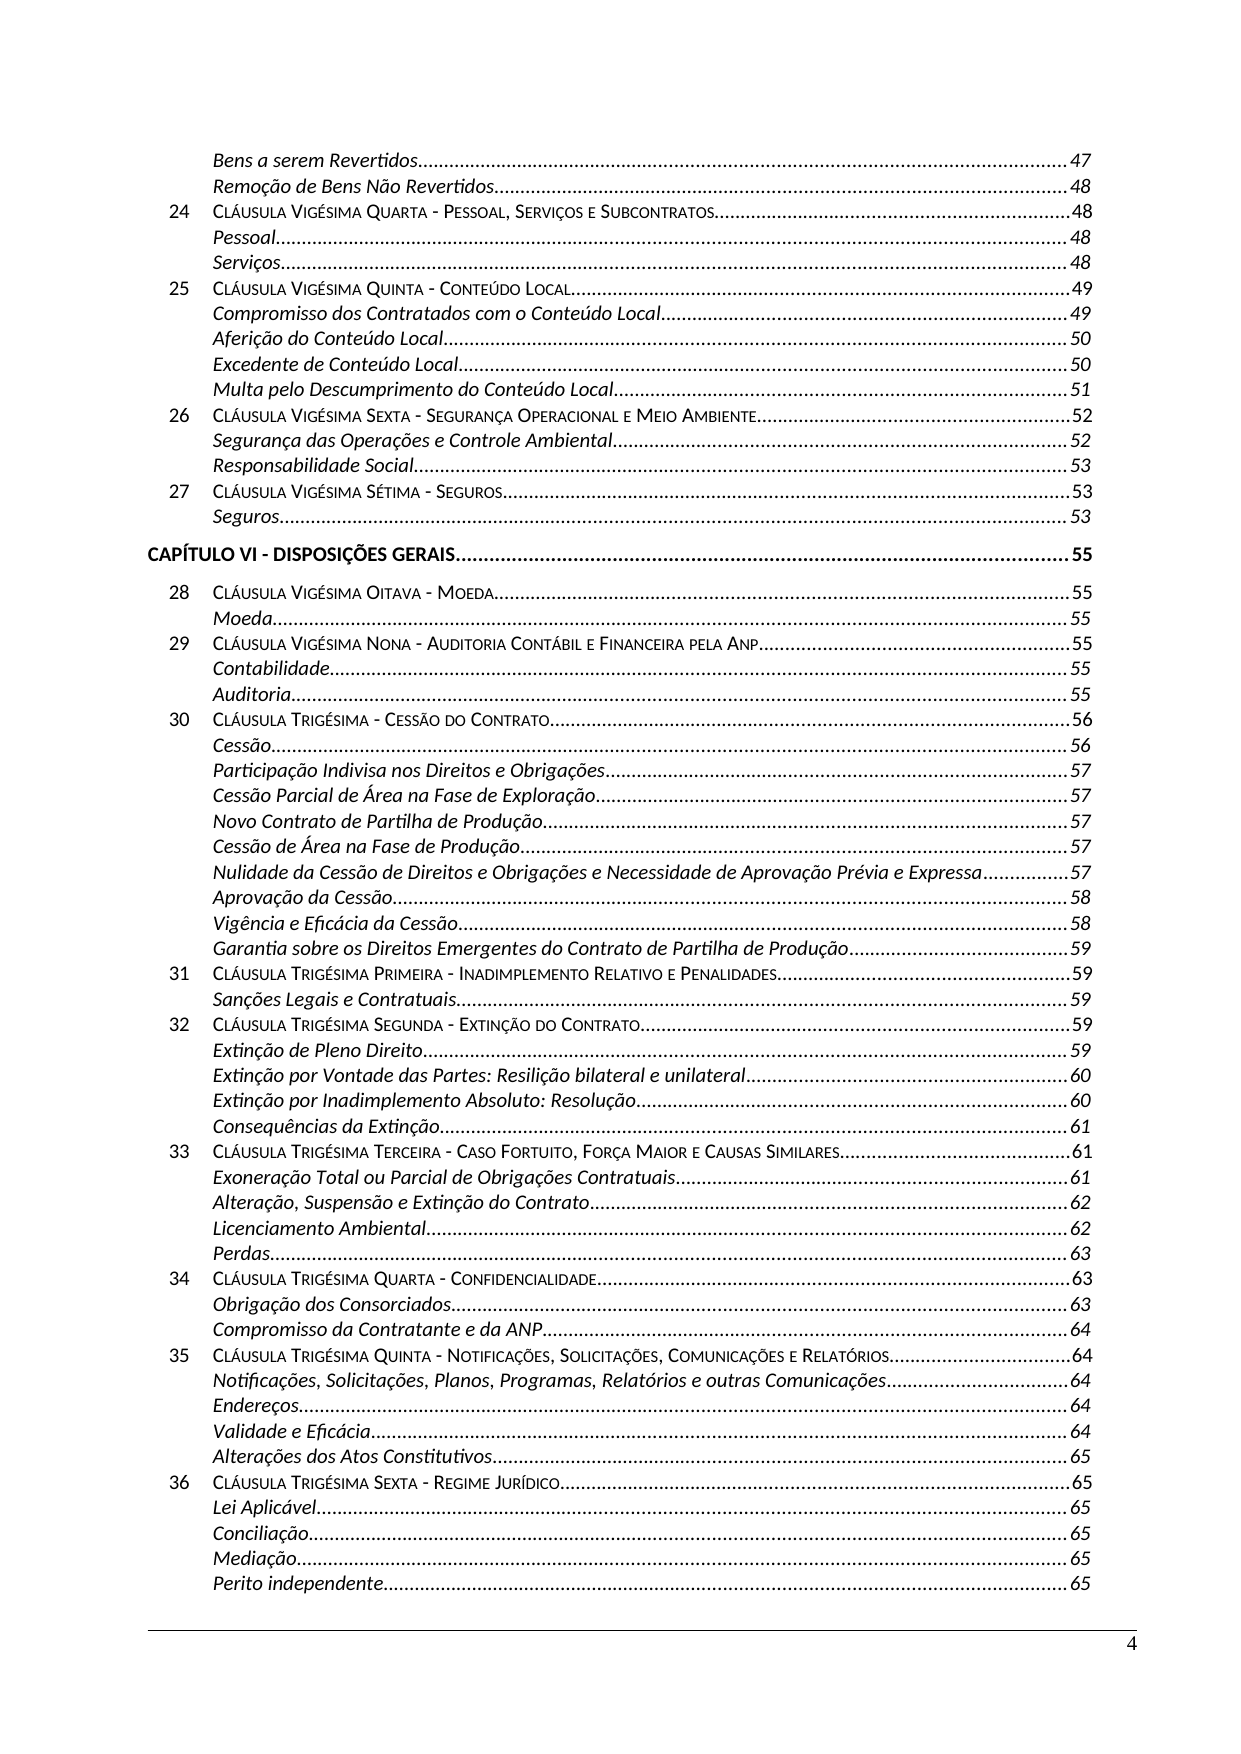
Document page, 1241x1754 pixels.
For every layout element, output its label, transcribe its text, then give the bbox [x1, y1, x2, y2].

text 30 Cláusula Trigésima - Cessão do Contrato 56 [168, 706, 1093, 732]
text 27 Cláusula Vigésima Sétima - Seguros 53 [168, 478, 1093, 503]
text Aferição do Conteúdo Local 50 [213, 326, 1093, 351]
text Nulidade da Cessão de Direitos e Obrigações e Necessidade de Aprovação Prévia e Expressa 57 [213, 859, 1093, 884]
text 29 Cláusula Vigésima Nona - Auditoria Contábil e Financeira pela Anp 55 [168, 630, 1093, 656]
text Exoneração Total ou Parcial de Obrigações Contratuais 61 [213, 1164, 1093, 1189]
text Perdas 63 [213, 1240, 1093, 1266]
text Extinção por Inadimplemento Absoluto: Resolução 60 [213, 1088, 1093, 1113]
text 24 Cláusula Vigésima Quarta - Pessoal, Serviços e Subcontratos 48 [168, 198, 1093, 224]
text Sanções Legais e Contratuais 59 [213, 986, 1093, 1011]
text 31 Cláusula Trigésima Primeira - Inadimplemento Relativo e Penalidades 59 [168, 961, 1093, 986]
text Alterações dos Atos Constitutivos 65 [213, 1443, 1093, 1469]
text Remoção de Bens Não Revertidos 48 [213, 173, 1093, 198]
text Bens a serem Revertidos 47 [213, 148, 1093, 173]
text Novo Contrato de Partilha de Produção 57 [213, 808, 1093, 833]
text Lei Aplicável 65 [213, 1494, 1093, 1520]
text Conciliação 65 [213, 1520, 1093, 1545]
text 33 Cláusula Trigésima Terceira - Caso Fortuito, Força Maior e Causas Similares 61 [168, 1138, 1093, 1164]
text Licenciamento Ambiental 62 [213, 1215, 1093, 1240]
text Cessão de Área na Fase de Produção 57 [213, 833, 1093, 859]
text Obrigação dos Consorciados 63 [213, 1291, 1093, 1316]
text Moeda 55 [213, 605, 1093, 630]
text 28 Cláusula Vigésima Oitava - Moeda 55 [168, 579, 1093, 605]
text Compromisso da Contratante e da ANP 64 [213, 1316, 1093, 1342]
text 36 Cláusula Trigésima Sexta - Regime Jurídico 65 [168, 1469, 1093, 1494]
text Multa pelo Descumprimento do Conteúdo Local 51 [213, 376, 1093, 402]
text Validade e Eficácia 64 [213, 1418, 1093, 1443]
text Segurança das Operações e Controle Ambiental 52 [213, 427, 1093, 453]
text Extinção por Vontade das Partes: Resilição bilateral e unilateral 60 [213, 1062, 1093, 1088]
text Contabilidade 55 [213, 656, 1093, 681]
text Extinção de Pleno Direito 59 [213, 1037, 1093, 1062]
text Garantia sobre os Direitos Emergentes do Contrato de Partilha de Produção 59 [213, 935, 1093, 961]
text Consequências da Extinção 61 [213, 1113, 1093, 1138]
text Endereços 64 [213, 1393, 1093, 1418]
text Vigência e Eficácia da Cessão 58 [213, 910, 1093, 935]
text CAPÍTULO VI - DISPOSIÇÕES GERAIS 55 [148, 541, 1093, 567]
text Perito independente 65 [213, 1571, 1093, 1596]
text Mediação 65 [213, 1545, 1093, 1571]
text Cessão 56 [213, 732, 1093, 757]
text 32 Cláusula Trigésima Segunda - Extinção do Contrato 59 [168, 1011, 1093, 1037]
text 35 Cláusula Trigésima Quinta - Notificações, Solicitações, Comunicações e Relatórios 64 [168, 1342, 1093, 1367]
text 26 Cláusula Vigésima Sexta - Segurança Operacional e Meio Ambiente 52 [168, 402, 1093, 427]
text 34 Cláusula Trigésima Quarta - Confidencialidade 63 [168, 1266, 1093, 1291]
text Participação Indivisa nos Direitos e Obrigações 57 [213, 757, 1093, 783]
text Aprovação da Cessão 58 [213, 884, 1093, 910]
text Seguros 53 [213, 503, 1093, 529]
text Auditoria 55 [213, 681, 1093, 706]
text Excedente de Conteúdo Local 50 [213, 351, 1093, 376]
text Pessoal 48 [213, 224, 1093, 249]
text Alteração, Suspensão e Extinção do Contrato 62 [213, 1189, 1093, 1215]
text Serviços 48 [213, 249, 1093, 275]
text Notificações, Solicitações, Planos, Programas, Relatórios e outras Comunicações 64 [213, 1367, 1093, 1393]
text Responsabilidade Social 53 [213, 453, 1093, 478]
text 25 Cláusula Vigésima Quinta - Conteúdo Local 49 [168, 275, 1093, 300]
text Cessão Parcial de Área na Fase de Exploração 57 [213, 783, 1093, 808]
text Compromisso dos Contratados com o Conteúdo Local 49 [213, 300, 1093, 326]
